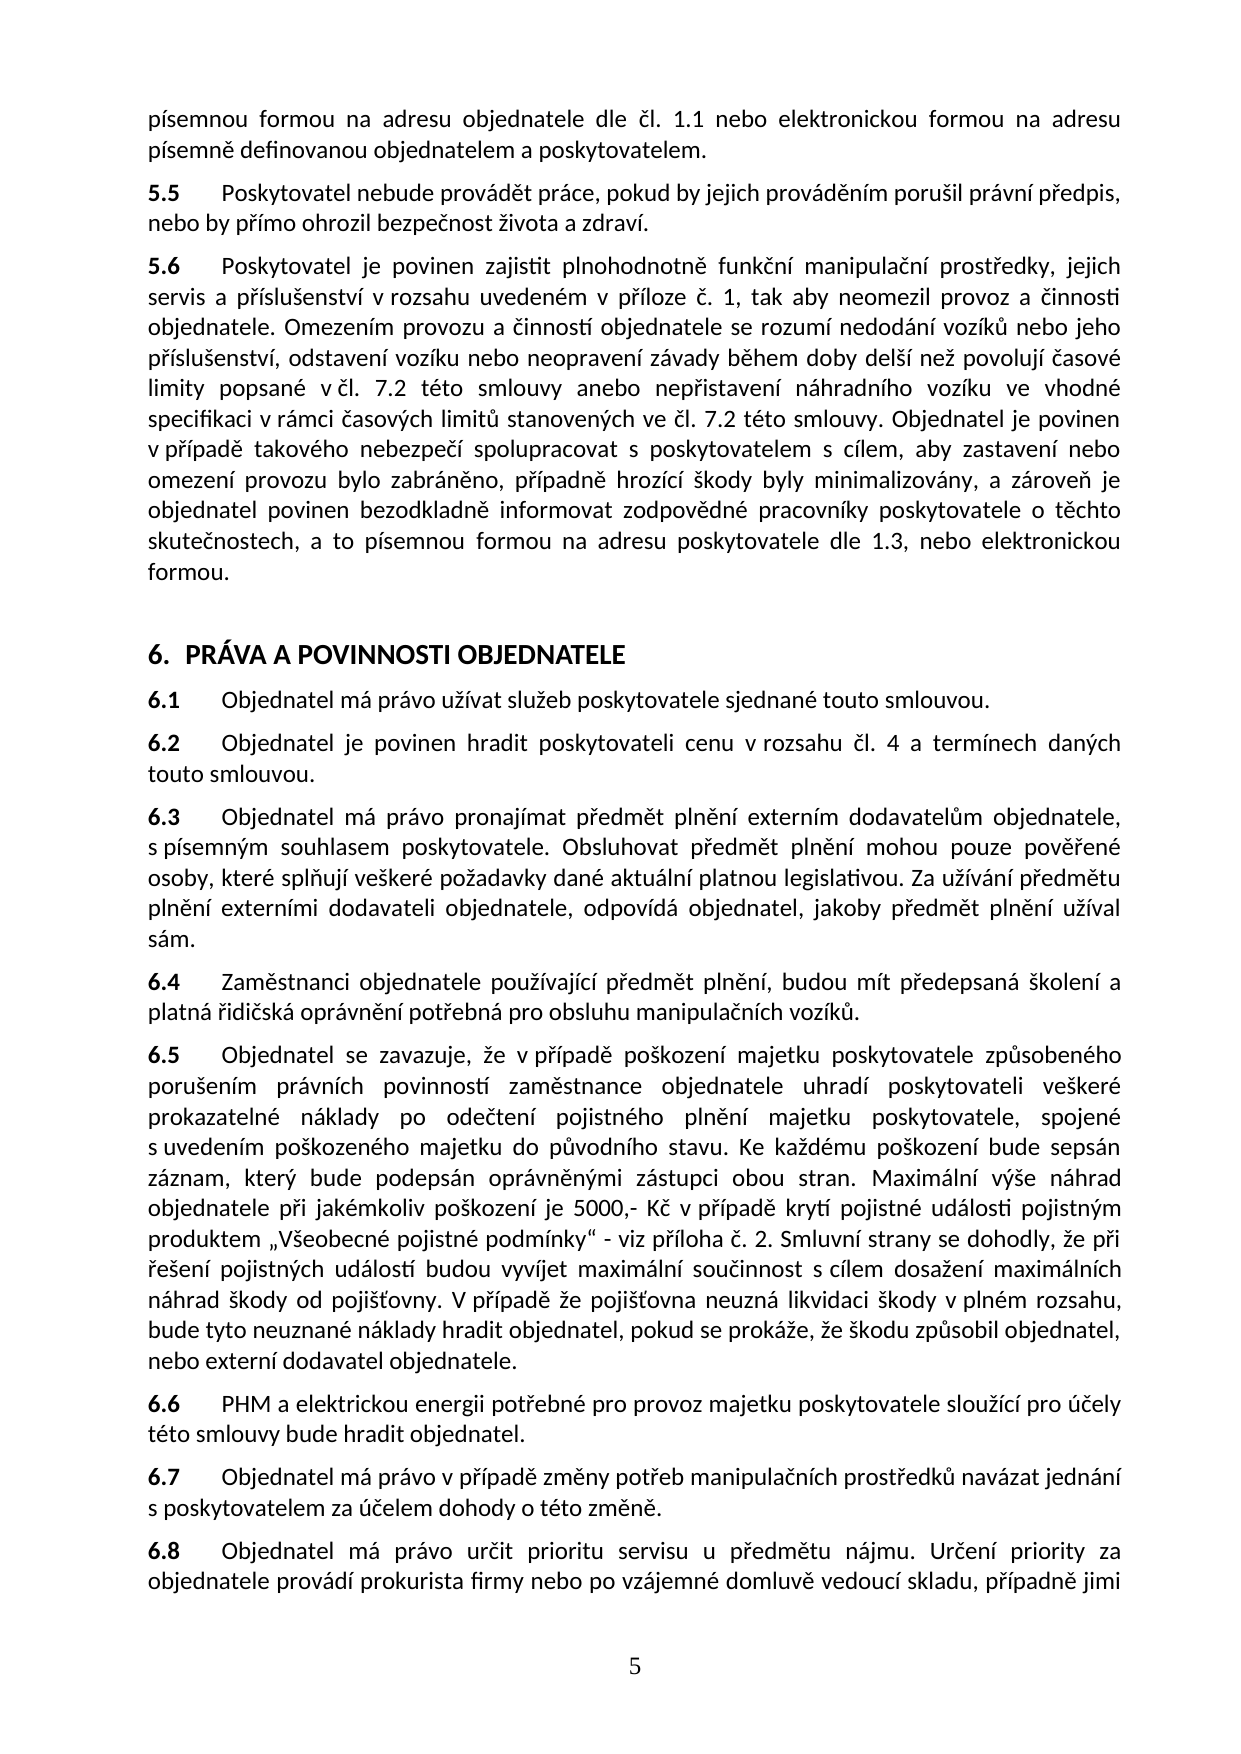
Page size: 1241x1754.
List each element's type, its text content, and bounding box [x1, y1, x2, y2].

subtitle Poskytovatel je povinen zajistit plnohodnotně funkční manipulační prostředky, jejich servis a příslušenství v rozsahu uvedeném v příloze č. 1, tak aby neomezil provoz a činnosti objednatele. Omezením provozu a činností objednatele se rozumí nedodání vozíků nebo jeho příslušenství, odstavení vozíku nebo neopravení závady během doby delší než povolují časové limity popsané v čl. 7.2 této smlouvy anebo nepřistavení náhradního vozíku ve vhodné specifikaci v rámci časových limitů stanovených ve čl. 7.2 této smlouvy. Objednatel je povinen v případě takového nebezpečí spolupracovat s poskytovatelem s cílem, aby zastavení nebo omezení provozu bylo zabráněno, případně hrozící škody byly minimalizovány, a zároveň je objednatel povinen bezodkladně informovat zodpovědné pracovníky poskytovatele o těchto skutečnostech, a to písemnou formou na adresu poskytovatele dle 1.3, nebo elektronickou formou. [148, 251, 1122, 586]
subtitle Zaměstnanci objednatele používající předmět plnění, budou mít předepsaná školení a platná řidičská oprávnění potřebná pro obsluhu manipulačních vozíků. [148, 966, 1122, 1027]
subtitle Objednatel má právo užívat služeb poskytovatele sjednané touto smlouvou. [148, 684, 1122, 715]
subtitle Objednatel má právo v případě změny potřeb manipulačních prostředků navázat jednání s poskytovatelem za účelem dohody o této změně. [148, 1461, 1122, 1522]
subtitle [148, 1535, 1122, 1596]
subtitle Objednatel má právo pronajímat předmět plnění externím dodavatelům objednatele, s písemným souhlasem poskytovatele. Obsluhovat předmět plnění mohou pouze pověřené osoby, které splňují veškeré požadavky dané aktuální platnou legislativou. Za užívání předmětu plnění externími dodavateli objednatele, odpovídá objednatel, jakoby předmět plnění užíval sám. [148, 801, 1122, 953]
subtitle Poskytovatel nebude provádět práce, pokud by jejich prováděním porušil právní předpis, nebo by přímo ohrozil bezpečnost života a zdraví. [148, 177, 1122, 238]
subtitle PHM a elektrickou energii potřebné pro provoz majetku poskytovatele sloužící pro účely této smlouvy bude hradit objednatel. [148, 1388, 1122, 1449]
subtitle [148, 103, 1122, 164]
subtitle Práva a povinnosti ObjednatelE [148, 636, 1122, 672]
subtitle Objednatel je povinen hradit poskytovateli cenu v rozsahu čl. 4 a termínech daných touto smlouvou. [148, 727, 1122, 788]
subtitle Objednatel se zavazuje, že v případě poškození majetku poskytovatele způsobeného porušením právních povinností zaměstnance objednatele uhradí poskytovateli veškeré prokazatelné náklady po odečtení pojistného plnění majetku poskytovatele, spojené s uvedením poškozeného majetku do původního stavu. Ke každému poškození bude sepsán záznam, který bude podepsán oprávněnými zástupci obou stran. Maximální výše náhrad objednatele při jakémkoliv poškození je 5000,- Kč v případě krytí pojistné události pojistným produktem „Všeobecné pojistné podmínky“ - viz příloha č. 2. Smluvní strany se dohodly, že při řešení pojistných událostí budou vyvíjet maximální součinnost s cílem dosažení maximálních náhrad škody od pojišťovny. V případě že pojišťovna neuzná likvidaci škody v plném rozsahu, bude tyto neuznané náklady hradit objednatel, pokud se prokáže, že škodu způsobil objednatel, nebo externí dodavatel objednatele. [148, 1039, 1122, 1375]
